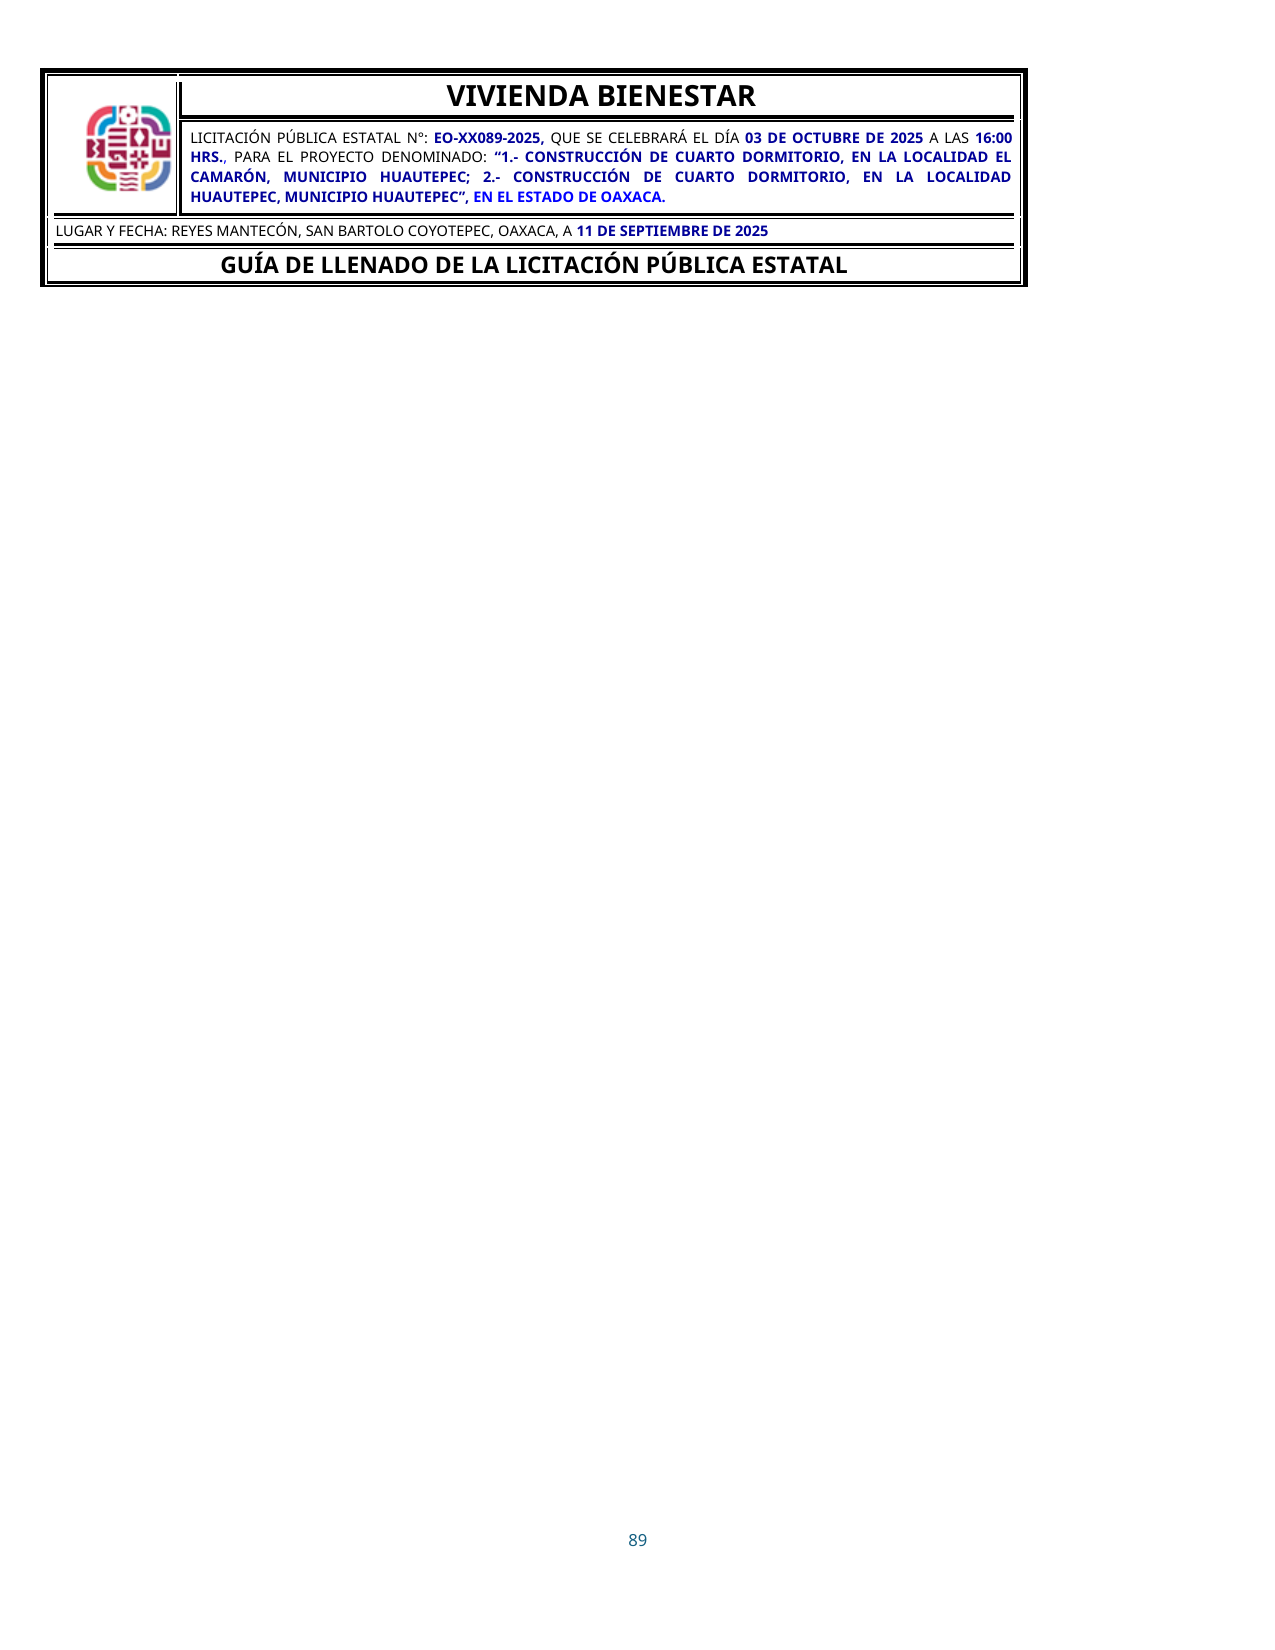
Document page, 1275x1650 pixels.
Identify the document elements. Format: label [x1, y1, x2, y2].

picture [75, 98, 176, 197]
picture [177, 98, 182, 197]
